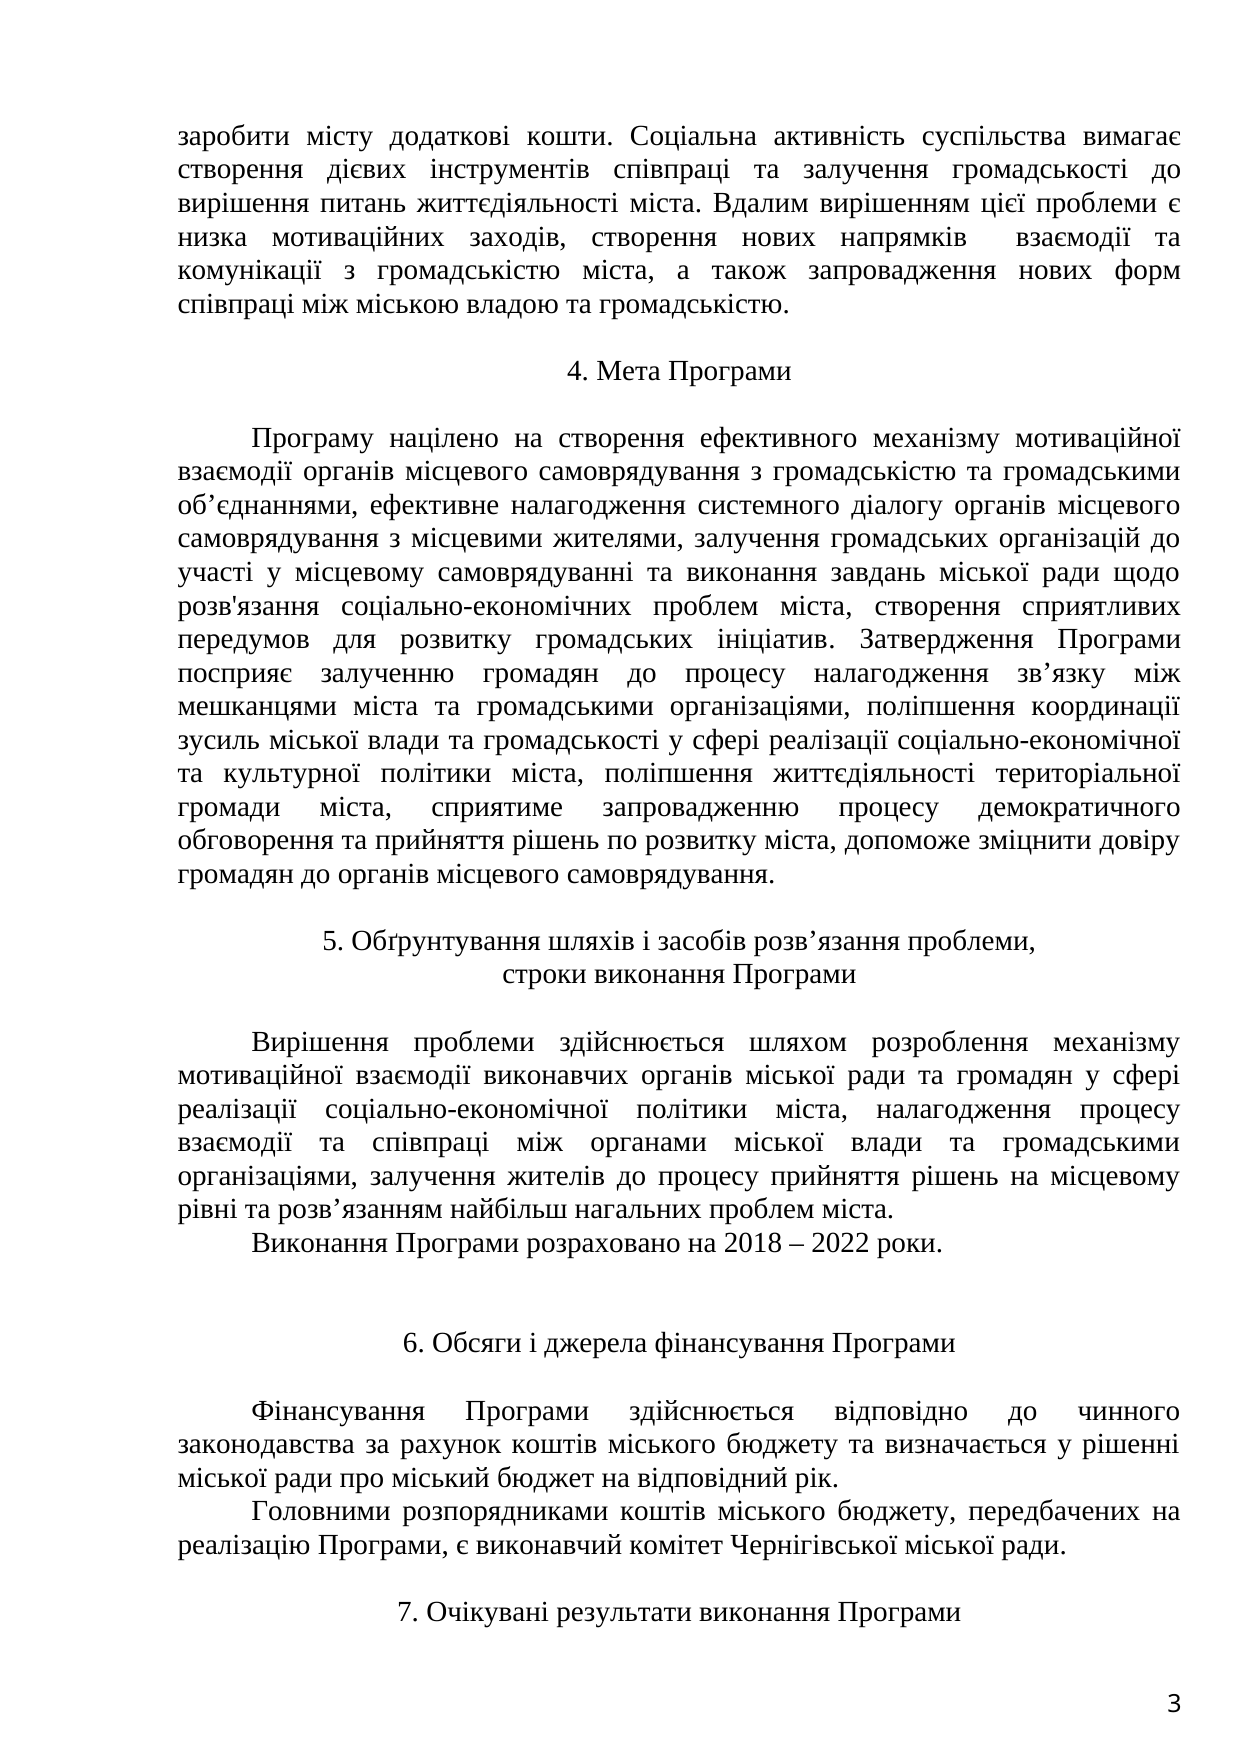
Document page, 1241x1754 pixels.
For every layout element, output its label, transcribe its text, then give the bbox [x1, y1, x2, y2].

text 6. Обсяги і джерела фінансування Програми [177, 1326, 1181, 1359]
text 4. Мета Програми [177, 353, 1181, 386]
text Головними розпорядниками коштів міського бюджету, передбачених на реалізацію Програми, є виконавчий комітет Чернігівської міської ради. [177, 1493, 1181, 1560]
text Виконання Програми розраховано на 2018 – 2022 роки. [177, 1225, 1181, 1258]
text строки виконання Програми [177, 957, 1181, 990]
text Програму націлено на створення ефективного механізму мотиваційної взаємодії органів місцевого самоврядування з громадськістю та громадськими об’єднаннями, ефективне налагодження системного діалогу органів місцевого самоврядування з місцевими жителями, залучення громадських організацій до участі у місцевому самоврядуванні та виконання завдань міської ради щодо розв'язання соціально-економічних проблем міста, створення сприятливих передумов для розвитку громадських ініціатив. Затвердження Програми посприяє залученню громадян до процесу налагодження зв’язку між мешканцями міста та громадськими організаціями, поліпшення координації зусиль міської влади та громадськості у сфері реалізації соціально-економічної та культурної політики міста, поліпшення життєдіяльності територіальної громади міста, сприятиме запровадженню процесу демократичного обговорення та прийняття рішень по розвитку міста, допоможе зміцнити довіру громадян до органів місцевого самоврядування. [177, 420, 1181, 889]
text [177, 118, 1182, 319]
text 5. Обґрунтування шляхів і засобів розв’язання проблеми, [177, 923, 1181, 957]
text Вирішення проблеми здійснюється шляхом розроблення механізму мотиваційної взаємодії виконавчих органів міської ради та громадян у сфері реалізації соціально-економічної політики міста, налагодження процесу взаємодії та співпраці між органами міської влади та громадськими організаціями, залучення жителів до процесу прийняття рішень на місцевому рівні та розв’язанням найбільш нагальних проблем міста. [177, 1024, 1181, 1225]
text Фінансування Програми здійснюється відповідно до чинного законодавства за рахунок коштів міського бюджету та визначається у рішенні міської ради про міський бюджет на відповідний рік. [177, 1393, 1181, 1493]
text 7. Очікувані результати виконання Програми [177, 1594, 1181, 1627]
